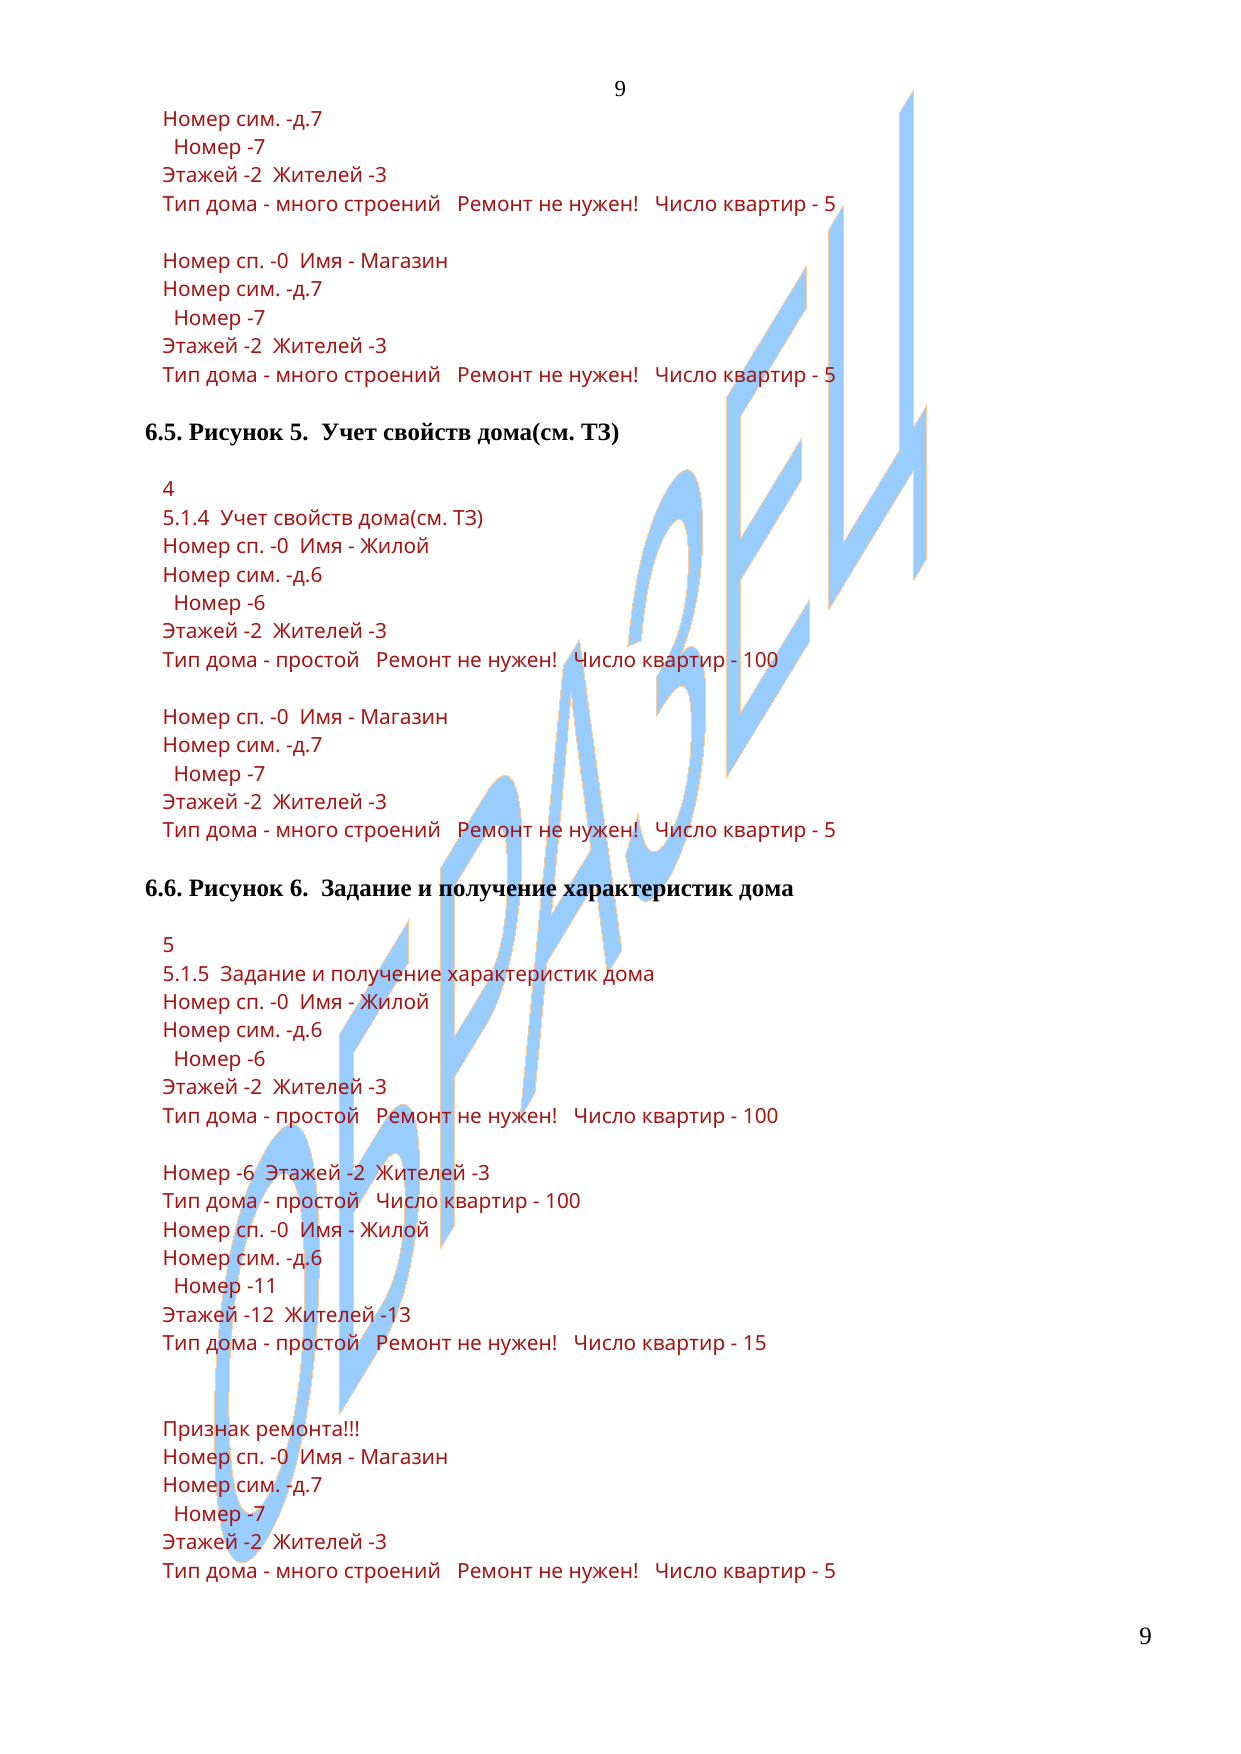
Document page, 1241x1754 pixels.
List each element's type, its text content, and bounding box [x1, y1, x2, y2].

text 5 [162, 930, 1152, 959]
text Этажей -2 Жителей -3 [162, 331, 1152, 360]
text Этажей -2 Жителей -3 [162, 787, 1152, 816]
text Номер -7 [162, 1499, 1152, 1527]
text Номер -11 [162, 1272, 1152, 1300]
text 5.1.4 Учет свойств дома(см. ТЗ) [162, 503, 1152, 531]
text Номер сим. -д.6 [162, 1243, 1152, 1272]
text Номер сп. -0 Имя - Жилой [162, 987, 1152, 1016]
text Номер сим. -д.6 [162, 1016, 1152, 1044]
text 5.1.5 Задание и получение характеристик дома [162, 959, 1152, 987]
text Номер сим. -д.7 [162, 274, 1152, 303]
text Номер -6 [162, 1044, 1152, 1072]
text Тип дома - простой Число квартир - 100 [162, 1186, 1152, 1215]
text Номер -6 [162, 588, 1152, 617]
text Тип дома - много строений Ремонт не нужен! Число квартир - 5 [162, 360, 1152, 388]
text Номер -7 [162, 132, 1152, 161]
text Тип дома - много строений Ремонт не нужен! Число квартир - 5 [162, 189, 1152, 217]
text Номер сим. -д.7 [162, 730, 1152, 759]
text Признак ремонта!!! [162, 1414, 1152, 1442]
text Номер -7 [162, 759, 1152, 787]
text Тип дома - много строений Ремонт не нужен! Число квартир - 5 [162, 1556, 1152, 1584]
subtitle 6.6. Рисунок 6. Задание и получение характеристик дома [145, 873, 1166, 902]
text Номер сп. -0 Имя - Магазин [162, 1442, 1152, 1471]
text Тип дома - простой Ремонт не нужен! Число квартир - 15 [162, 1328, 1152, 1357]
text Номер сп. -0 Имя - Магазин [162, 246, 1152, 274]
text Номер сп. -0 Имя - Магазин [162, 702, 1152, 730]
text Тип дома - простой Ремонт не нужен! Число квартир - 100 [162, 1101, 1152, 1129]
text Номер сим. -д.6 [162, 560, 1152, 588]
text Этажей -2 Жителей -3 [162, 1072, 1152, 1101]
text Номер сп. -0 Имя - Жилой [162, 531, 1152, 560]
text Тип дома - много строений Ремонт не нужен! Число квартир - 5 [162, 816, 1152, 844]
text Этажей -12 Жителей -13 [162, 1300, 1152, 1328]
subtitle 6.5. Рисунок 5. Учет свойств дома(см. ТЗ) [145, 417, 1166, 446]
text Номер сим. -д.7 [162, 1471, 1152, 1499]
text Этажей -2 Жителей -3 [162, 161, 1152, 189]
text Тип дома - простой Ремонт не нужен! Число квартир - 100 [162, 645, 1152, 673]
text Номер -7 [162, 303, 1152, 331]
text Номер сп. -0 Имя - Жилой [162, 1215, 1152, 1243]
text Номер -6 Этажей -2 Жителей -3 [162, 1158, 1152, 1186]
text Номер сим. -д.7 [162, 104, 1152, 132]
text Этажей -2 Жителей -3 [162, 1527, 1152, 1556]
text 4 [162, 474, 1152, 503]
text Этажей -2 Жителей -3 [162, 617, 1152, 645]
